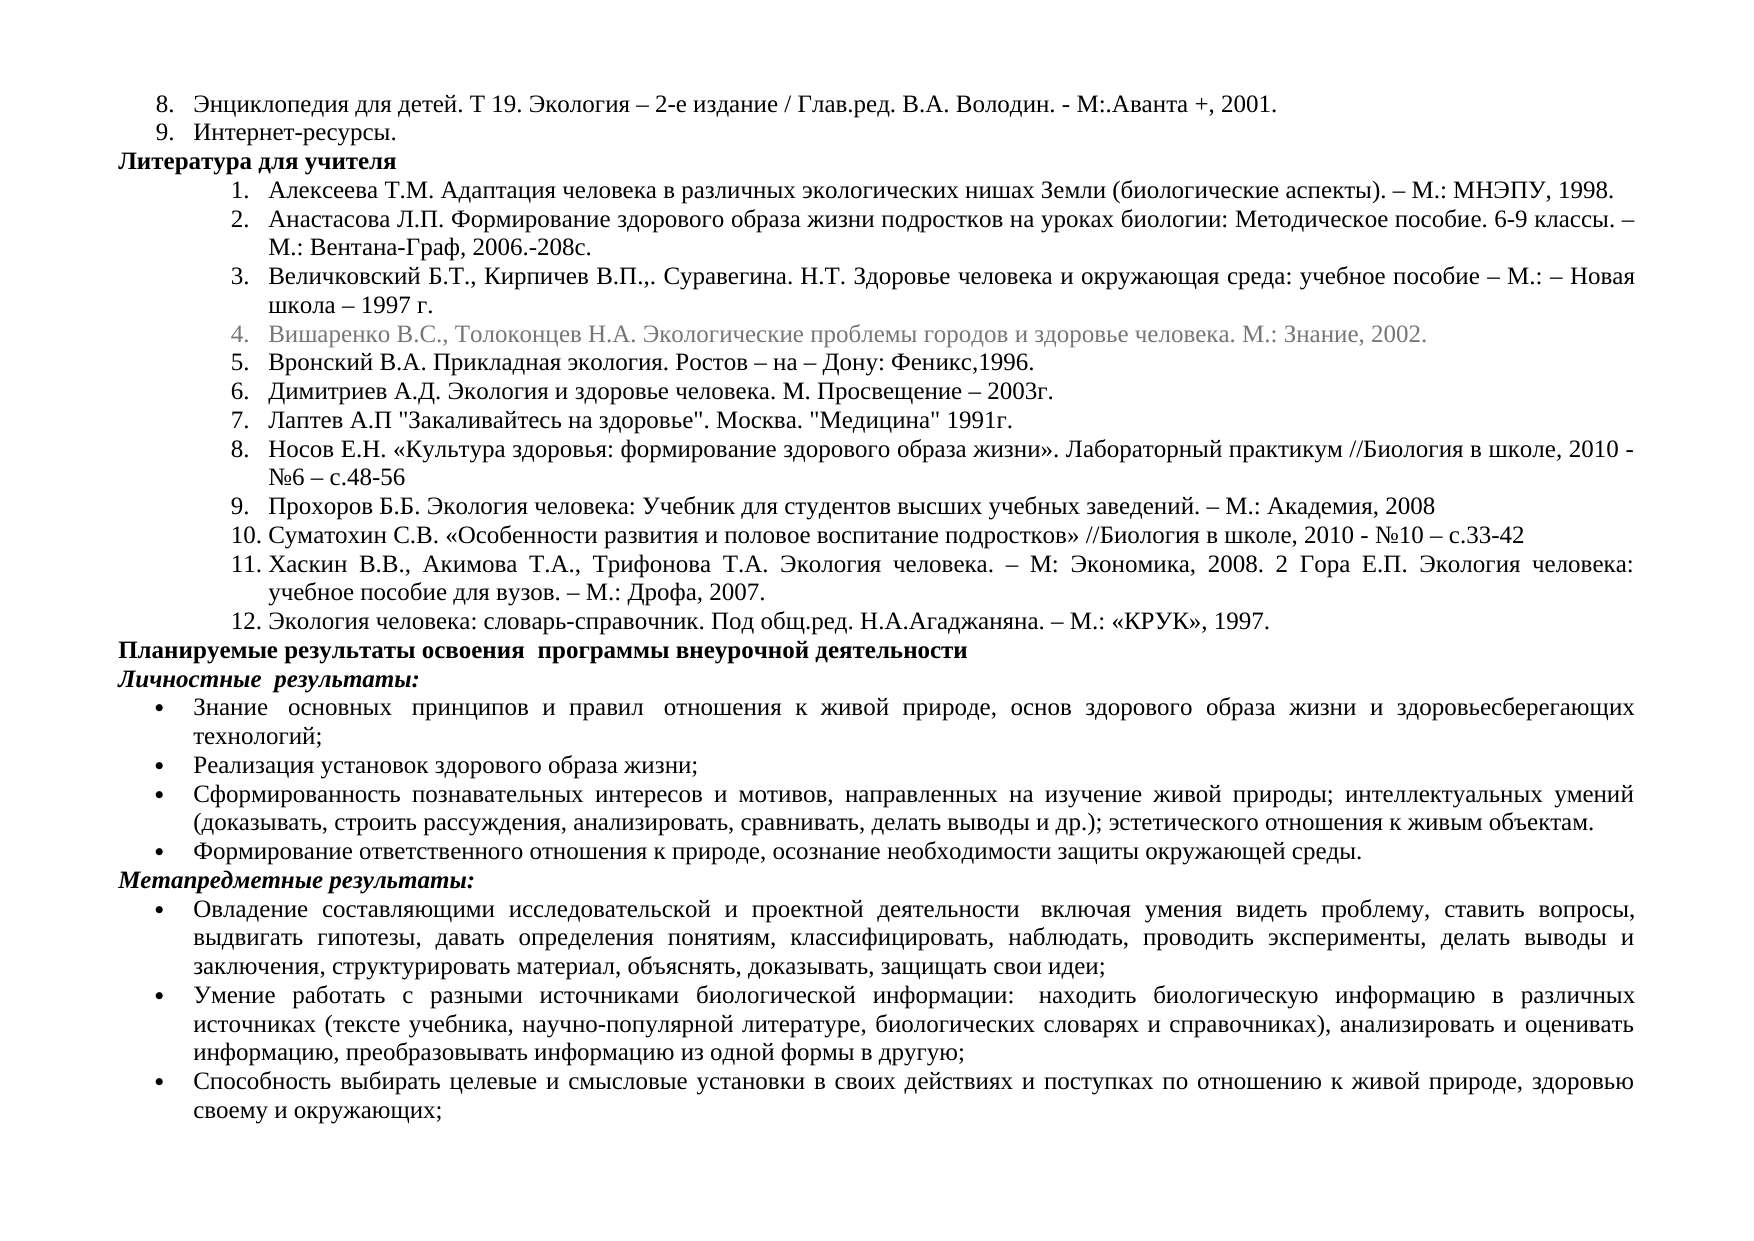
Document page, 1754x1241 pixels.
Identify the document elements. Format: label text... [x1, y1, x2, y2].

list Алексеева Т.М. Адаптация человека в различных экологических нишах Земли (биологические аспекты). – М.: МНЭПУ, 1998. [231, 175, 1636, 204]
list Величковский Б.Т., Кирпичев В.П.,. Суравегина. Н.Т. Здоровье человека и окружающая среда: учебное пособие – М.: – Новая школа – 1997 г. [231, 261, 1636, 319]
list Способность выбирать целевые и смысловые установки в своих действиях и поступках по отношению к живой природе, здоровью своему и окружающих; [156, 1066, 1636, 1124]
list Анастасова Л.П. Формирование здорового образа жизни подростков на уроках биологии: Методическое пособие. 6-9 классы. – М.: Вентана-Граф, 2006.-208с. [231, 204, 1636, 261]
list Интернет-ресурсы. [156, 117, 1636, 146]
list Овладение составляющими исследовательской и проектной деятельности включая умения видеть проблему, ставить вопросы, выдвигать гипотезы, давать определения понятиям, классифицировать, наблюдать, проводить эксперименты, делать выводы и заключения, структурировать материал, объяснять, доказывать, защищать свои идеи; [156, 894, 1636, 980]
list Реализация установок здорового образа жизни; [156, 750, 1636, 779]
list Лаптев А.П "Закаливайтесь на здоровье". Москва. "Медицина" 1991г. [231, 405, 1636, 434]
text Метапредметные результаты: [118, 865, 1636, 894]
list Вронский В.А. Прикладная экология. Ростов – на – Дону: Феникс,1996. [231, 347, 1636, 376]
list Умение работать с разными источниками биологической информации: находить биологическую информацию в различных источниках (тексте учебника, научно-популярной литературе, биологических словарях и справочниках), анализировать и оценивать информацию, преобразовывать информацию из одной формы в другую; [156, 980, 1636, 1066]
list Сформированность познавательных интересов и мотивов, направленных на изучение живой природы; интеллектуальных умений (доказывать, строить рассуждения, анализировать, сравнивать, делать выводы и др.); эстетического отношения к живым объектам. [156, 779, 1636, 836]
list Вишаренко B.C., Толоконцев Н.А. Экологические проблемы городов и здоровье человека. М.: Знание, 2002. [231, 319, 1636, 347]
list Прохоров Б.Б. Экология человека: Учебник для студентов высших учебных заведений. – М.: Академия, 2008 [231, 491, 1636, 520]
list Энциклопедия для детей. Т 19. Экология – 2-е издание / Глав.ред. В.А. Володин. - М:.Аванта +, 2001. [156, 89, 1636, 117]
list Димитриев А.Д. Экология и здоровье человека. М. Просвещение – 2003г. [231, 376, 1636, 405]
text Личностные результаты: [118, 664, 1636, 692]
list Хаскин В.В., Акимова Т.А., Трифонова Т.А. Экология человека. – М: Экономика, 2008. 2 Гора Е.П. Экология человека: учебное пособие для вузов. – М.: Дрофа, 2007. [231, 549, 1636, 606]
list Суматохин С.В. «Особенности развития и половое воспитание подростков» //Биология в школе, 2010 - №10 – с.33-42 [231, 520, 1636, 549]
text Планируемые результаты освоения программы внеурочной деятельности [118, 635, 1636, 664]
list Формирование ответственного отношения к природе, осознание необходимости защиты окружающей среды. [156, 836, 1636, 865]
text Литература для учителя [118, 146, 1636, 175]
list Экология человека: словарь-справочник. Под общ.ред. Н.А.Агаджаняна. – М.: «КРУК», 1997. [231, 606, 1636, 635]
list Носов Е.Н. «Культура здоровья: формирование здорового образа жизни». Лабораторный практикум //Биология в школе, 2010 - №6 – с.48-56 [231, 434, 1636, 491]
list Знание основных принципов и правил отношения к живой природе, основ здорового образа жизни и здоровьесберегающих технологий; [156, 692, 1636, 750]
